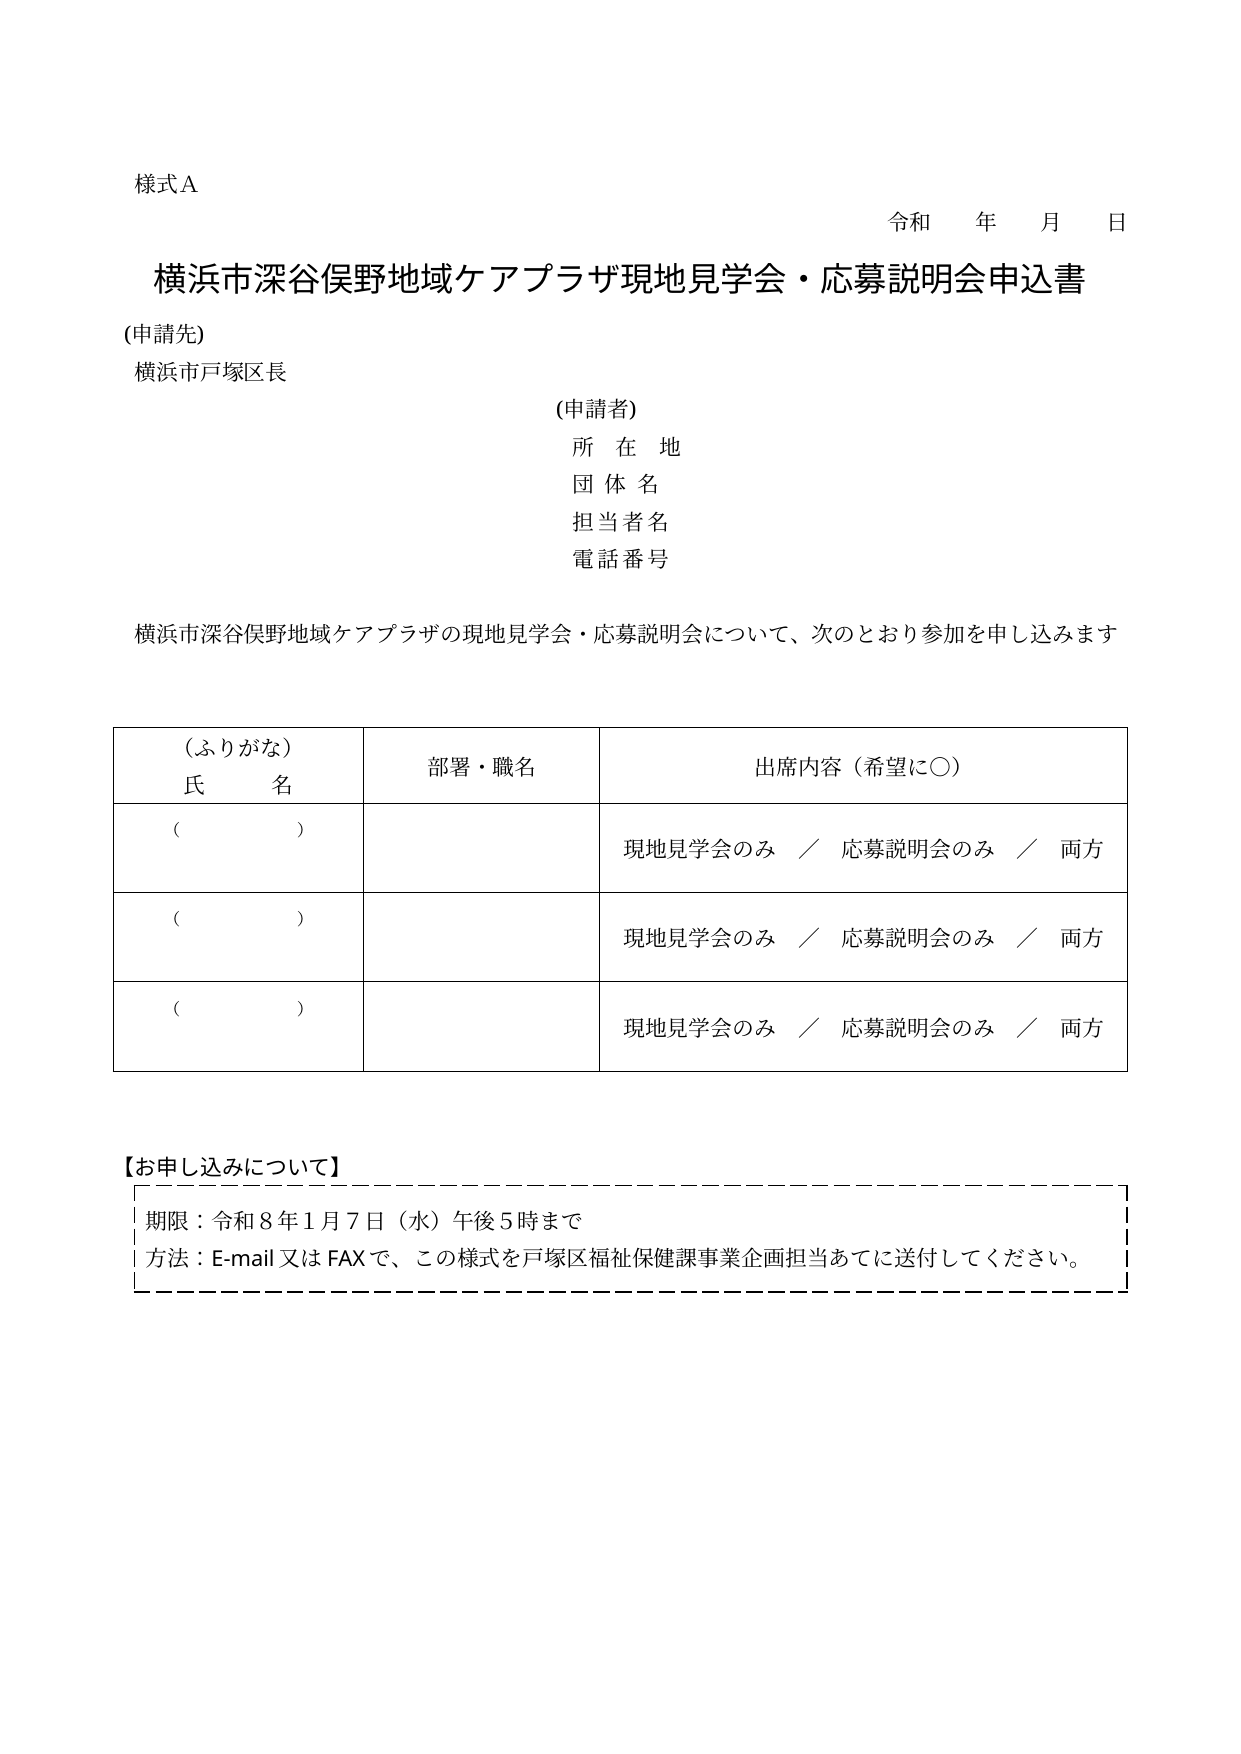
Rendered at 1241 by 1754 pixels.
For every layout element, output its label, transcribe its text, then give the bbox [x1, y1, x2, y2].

table_header （ふりがな） 氏 名 [114, 728, 363, 803]
text 様式Ａ [112, 164, 1128, 202]
text 所 在 地 [112, 427, 1128, 464]
text (申請者) [112, 389, 1128, 427]
text 団体名 [112, 464, 1128, 502]
table_cell [364, 893, 599, 981]
table_cell 現地見学会のみ ／ 応募説明会のみ ／ 両方 [600, 982, 1127, 1071]
text 電話番号 [112, 539, 1128, 577]
table_cell 現地見学会のみ ／ 応募説明会のみ ／ 両方 [600, 804, 1127, 892]
text 横浜市戸塚区長 [112, 352, 1128, 389]
text 令和 年 月 日 [112, 202, 1128, 239]
table_header 部署・職名 [364, 728, 599, 803]
table_header 期限：令和８年１月７日（水）午後５時まで 方法：E-mail又はFAXで、この様式を戸塚区福祉保健課事業企画担当あてに送付してください。 [134, 1185, 1127, 1291]
text 横浜市深谷俣野地域ケアプラザ現地見学会・応募説明会申込書 [112, 239, 1128, 314]
table_cell （ ） [114, 982, 363, 1071]
text 横浜市深谷俣野地域ケアプラザの現地見学会・応募説明会について、次のとおり参加を申し込みます。 [112, 614, 1117, 652]
text 担当者名 [112, 502, 1128, 539]
table_cell （ ） [114, 893, 363, 981]
table_cell [364, 982, 599, 1071]
table_cell （ ） [114, 804, 363, 892]
table_cell 現地見学会のみ ／ 応募説明会のみ ／ 両方 [600, 893, 1127, 981]
table_cell [364, 804, 599, 892]
text (申請先) [112, 314, 1128, 352]
table_header 出席内容（希望に○） [600, 728, 1127, 803]
text 【お申し込みについて】 [112, 1147, 1130, 1185]
